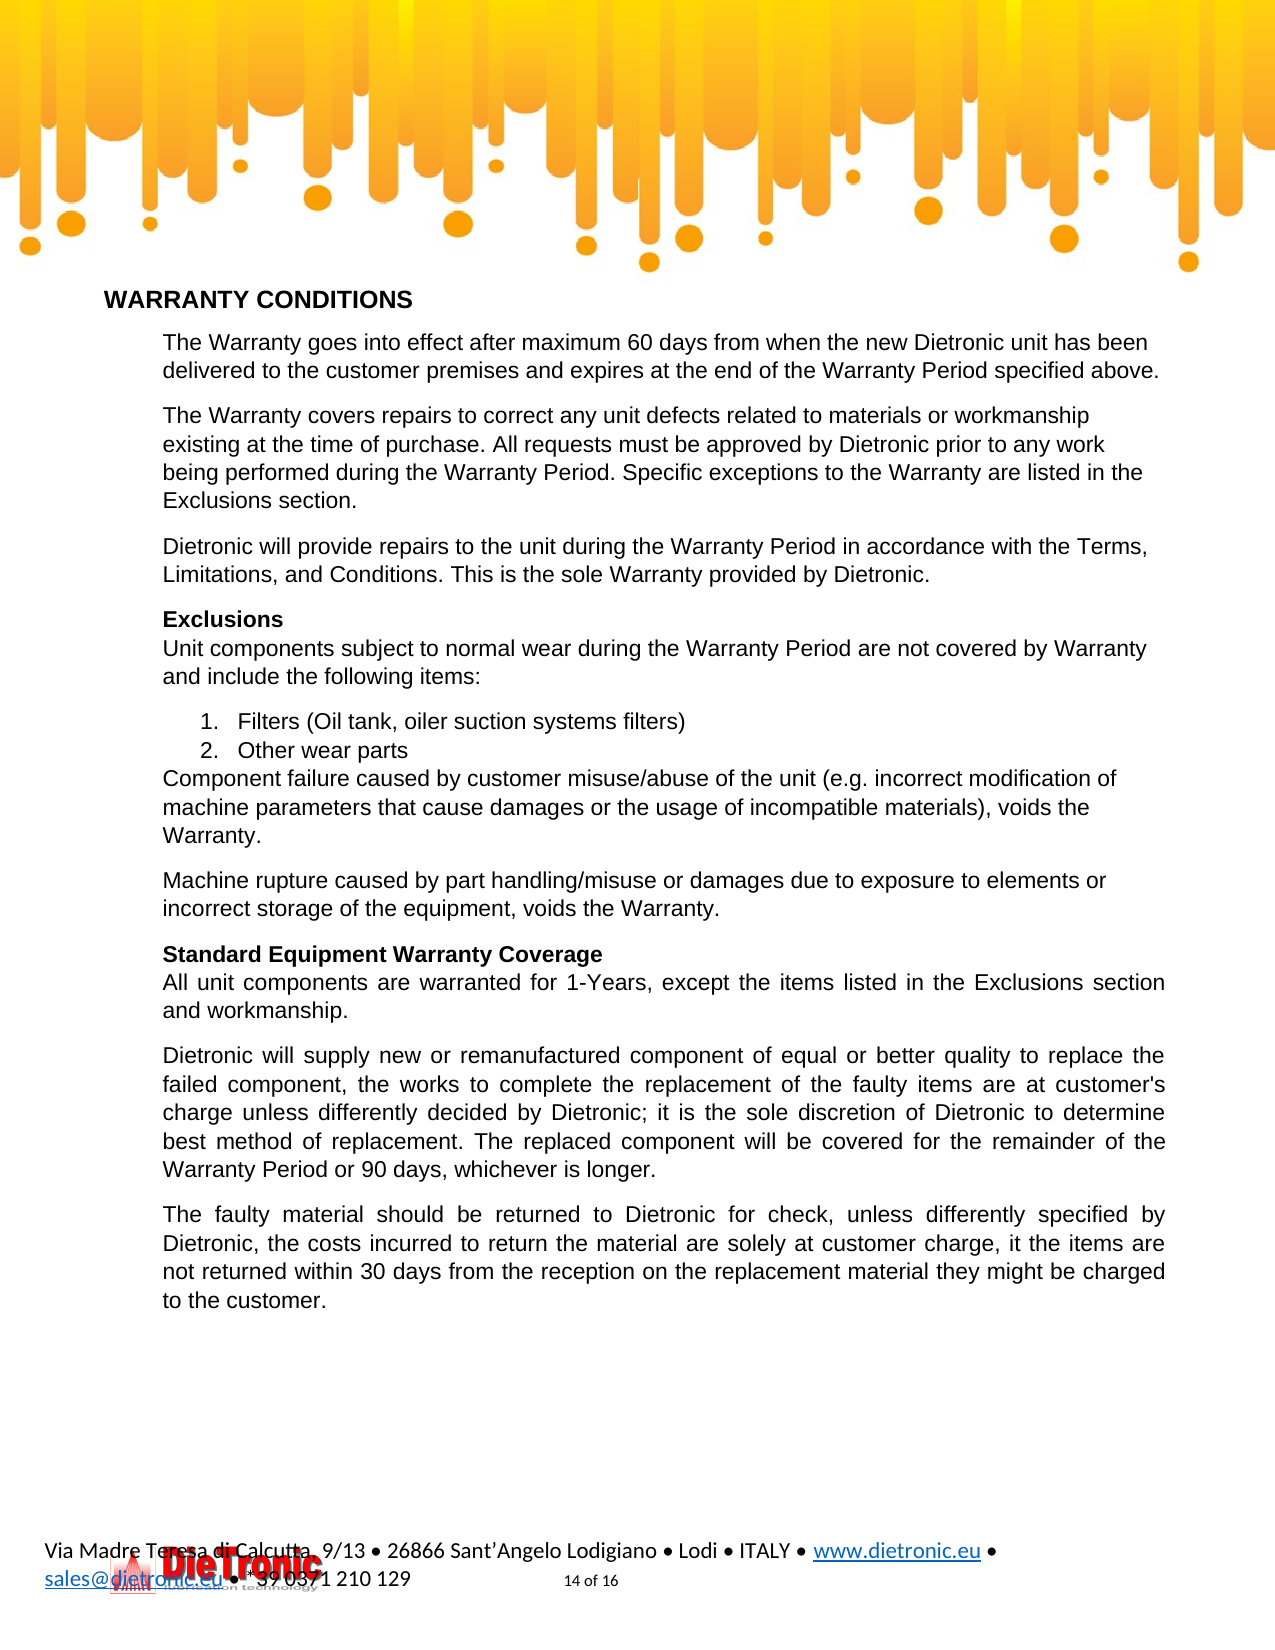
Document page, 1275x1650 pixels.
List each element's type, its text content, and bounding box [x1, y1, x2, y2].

text The Warranty covers repairs to correct any unit defects related to materials or workmanship existing at the time of purchase. All requests must be approved by Dietronic prior to any work being performed during the Warranty Period. Specific exceptions to the Warranty are listed in the Exclusions section. [162, 402, 1167, 514]
text Unit components subject to normal wear during the Warranty Period are not covered by Warranty and include the following items: [162, 634, 1167, 689]
text Component failure caused by customer misuse/abuse of the unit (e.g. incorrect modification of machine parameters that cause damages or the usage of incompatible materials), voids the Warranty. [162, 765, 1167, 848]
picture [0, 0, 1275, 283]
text Dietronic will provide repairs to the unit during the Warranty Period in accordance with the Terms, Limitations, and Conditions. This is the sole Warranty provided by Dietronic. [162, 533, 1167, 587]
text The faulty material should be returned to Dietronic for check, unless differently specified by Dietronic, the costs incurred to return the material are solely at customer charge, it the items are not returned within 30 days from the reception on the replacement material they might be charged to the customer. [162, 1201, 1167, 1313]
text The Warranty goes into effect after maximum 60 days from when the new Dietronic unit has been delivered to the customer premises and expires at the end of the Warranty Period specified above. [162, 329, 1167, 383]
list Other wear parts [200, 737, 1167, 763]
list Filters (Oil tank, oiler suction systems filters) [200, 708, 1167, 734]
text Machine rupture caused by part handling/misuse or damages due to exposure to elements or incorrect storage of the equipment, voids the Warranty. [162, 867, 1167, 922]
text Exclusions [162, 606, 1167, 632]
text Standard Equipment Warranty Coverage [162, 941, 1167, 967]
text WARRANTY CONDITIONS [103, 283, 1167, 314]
text All unit components are warranted for 1-Years, except the items listed in the Exclusions section and workmanship. [162, 969, 1167, 1024]
text Dietronic will supply new or remanufactured component of equal or better quality to replace the failed component, the works to complete the replacement of the faulty items are at customer's charge unless differently decided by Dietronic; it is the sole discretion of Dietronic to determine best method of replacement. The replaced component will be covered for the remainder of the Warranty Period or 90 days, whichever is longer. [162, 1042, 1167, 1183]
